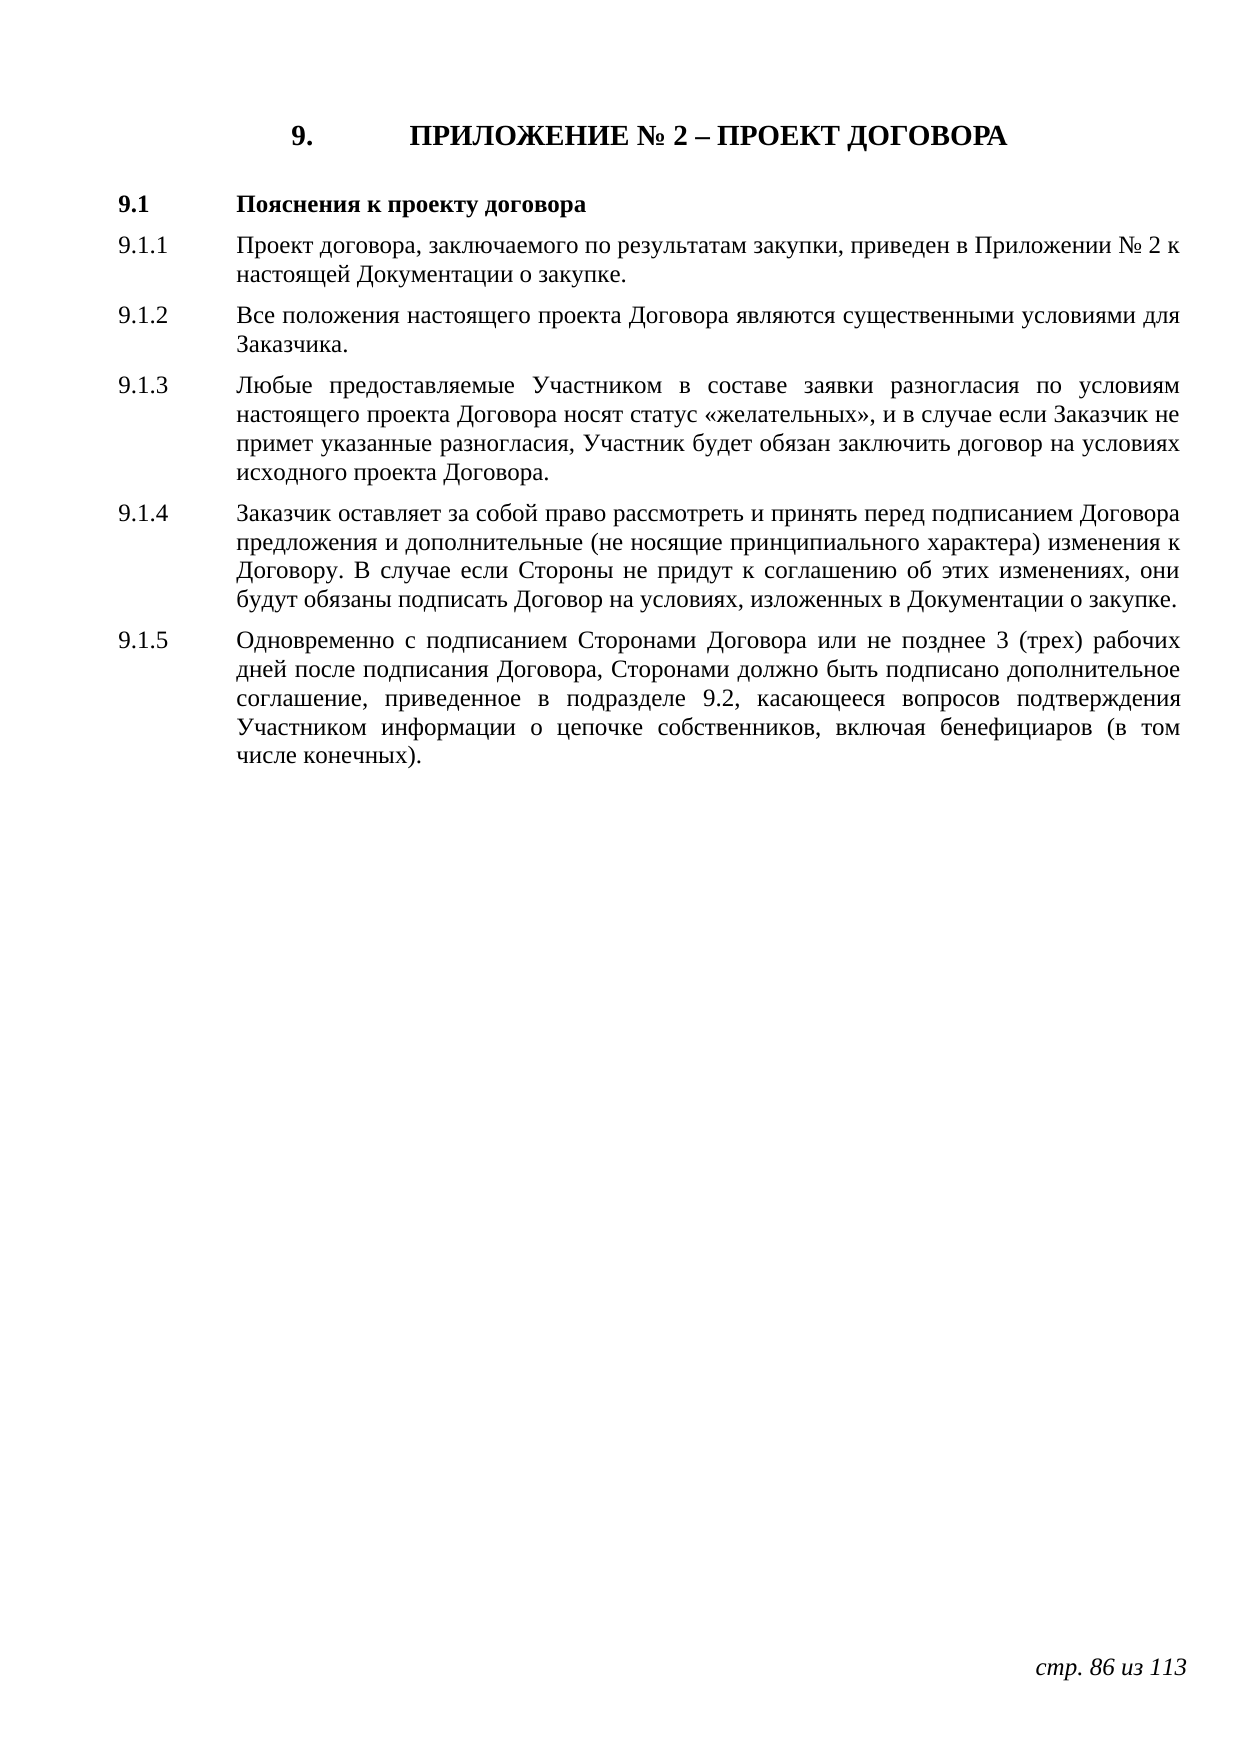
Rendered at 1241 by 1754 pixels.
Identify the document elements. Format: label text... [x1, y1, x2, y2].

subtitle Пояснения к проекту договора [118, 189, 1181, 218]
subtitle ПРИЛОЖЕНИЕ № 2 – ПРОЕКТ ДОГОВОРА [118, 118, 1181, 152]
text Одновременно с подписанием Сторонами Договора или не позднее 3 (трех) рабочих дней после подписания Договора, Сторонами должно быть подписано дополнительное соглашение, приведенное в подразделе 9.2, касающееся вопросов подтверждения Участником информации о цепочке собственников, включая бенефициаров (в том числе конечных). [118, 625, 1181, 769]
text Проект договора, заключаемого по результатам закупки, приведен в Приложении № 2 к настоящей Документации о закупке. [118, 230, 1181, 288]
text Заказчик оставляет за собой право рассмотреть и принять перед подписанием Договора предложения и дополнительные (не носящие принципиального характера) изменения к Договору. В случае если Стороны не придут к соглашению об этих изменениях, они будут обязаны подписать Договор на условиях, изложенных в Документации о закупке. [118, 498, 1181, 613]
text Все положения настоящего проекта Договора являются существенными условиями для Заказчика. [118, 300, 1181, 358]
text Любые предоставляемые Участником в составе заявки разногласия по условиям настоящего проекта Договора носят статус «желательных», и в случае если Заказчик не примет указанные разногласия, Участник будет обязан заключить договор на условиях исходного проекта Договора. [118, 370, 1181, 485]
